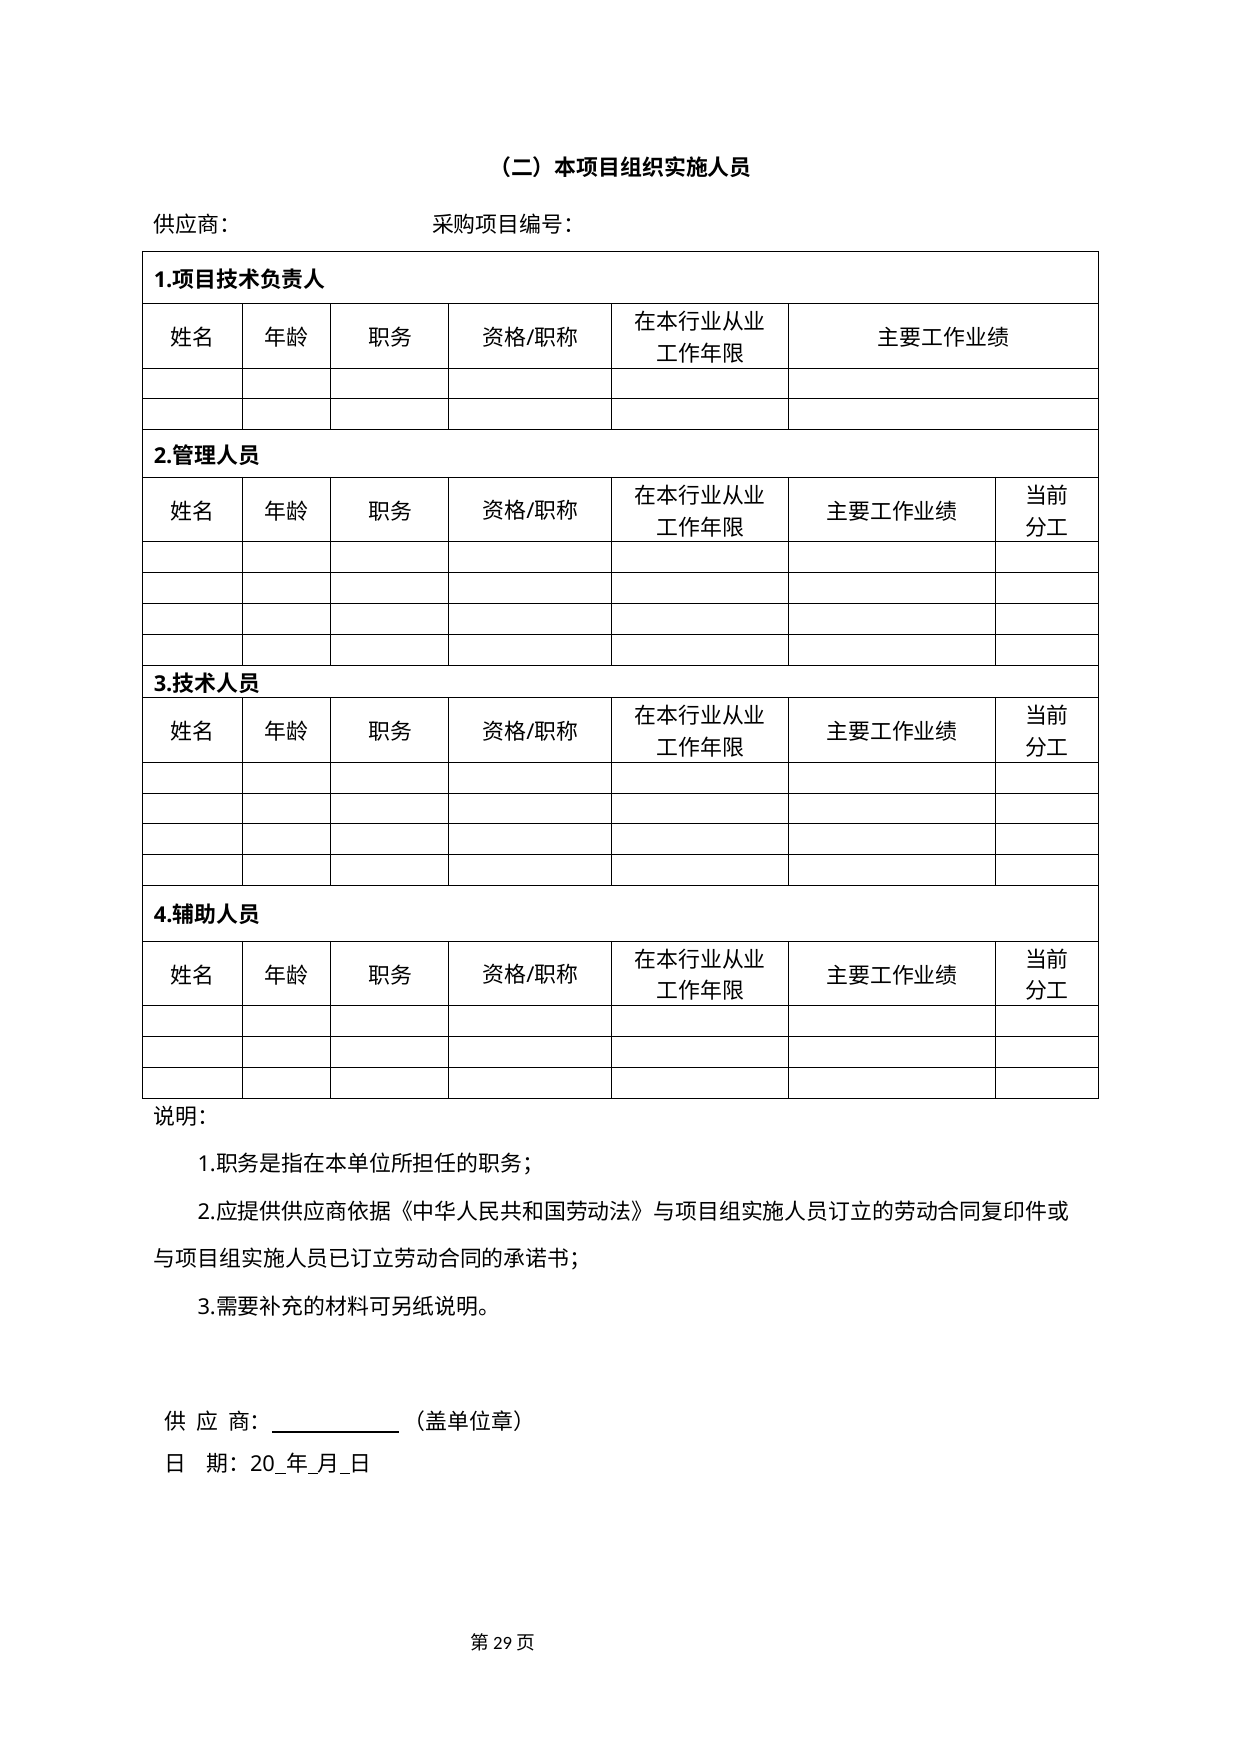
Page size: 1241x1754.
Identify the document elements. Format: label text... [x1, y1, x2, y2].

table_cell [243, 604, 330, 634]
table_cell [449, 369, 611, 398]
table_cell [789, 399, 1098, 429]
table_cell 职务 [331, 698, 448, 762]
table_cell [243, 542, 330, 572]
table_header 1.项目技术负责人 [143, 252, 1098, 303]
table_cell [449, 824, 611, 854]
table_cell [243, 635, 330, 664]
table_cell [331, 635, 448, 664]
table_cell [143, 542, 242, 572]
text 日 期：20 年 月 日 [153, 1438, 1087, 1479]
table_cell [612, 794, 788, 823]
table_cell [789, 604, 995, 634]
table_cell [612, 635, 788, 664]
list 1.职务是指在本单位所担任的职务； [153, 1146, 1087, 1178]
table_cell [996, 824, 1098, 854]
table_cell 2.管理人员 [143, 430, 1098, 477]
text 供应商： 采购项目编号： [153, 207, 1087, 238]
table_cell [331, 542, 448, 572]
table_cell [331, 573, 448, 603]
table_cell [143, 635, 242, 664]
table_cell [449, 399, 611, 429]
table_cell [243, 824, 330, 854]
table_cell [331, 604, 448, 634]
table_cell 资格/职称 [449, 942, 611, 1005]
table_cell [996, 542, 1098, 572]
table_cell 资格/职称 [449, 304, 611, 367]
table_cell [331, 855, 448, 885]
table_cell [996, 1006, 1098, 1036]
table_cell [331, 1037, 448, 1067]
table_cell [612, 855, 788, 885]
table_cell [243, 763, 330, 792]
table_cell 年龄 [243, 698, 330, 762]
table_cell 在本行业从业 工作年限 [612, 942, 788, 1005]
table_cell [612, 399, 788, 429]
table_cell [789, 635, 995, 664]
table_cell [143, 1006, 242, 1036]
table_cell [789, 573, 995, 603]
table_cell [996, 763, 1098, 792]
text （二）本项目组织实施人员 [153, 150, 1087, 182]
table_cell [789, 794, 995, 823]
table_cell [143, 573, 242, 603]
table_cell [331, 794, 448, 823]
table_cell 姓名 [143, 942, 242, 1005]
table_cell 姓名 [143, 304, 242, 367]
table_cell [243, 1006, 330, 1036]
table_cell 年龄 [243, 942, 330, 1005]
table_cell [143, 855, 242, 885]
table_cell 主要工作业绩 [789, 478, 995, 541]
table_cell [243, 1068, 330, 1098]
table_cell 当前 分工 [996, 698, 1098, 762]
table_cell [789, 369, 1098, 398]
table_cell [449, 855, 611, 885]
table_cell [996, 573, 1098, 603]
table_cell [449, 794, 611, 823]
table_cell [243, 369, 330, 398]
table_cell [331, 1006, 448, 1036]
table_cell [331, 824, 448, 854]
table_cell [243, 1037, 330, 1067]
table_cell [331, 399, 448, 429]
table_cell 资格/职称 [449, 478, 611, 541]
table_cell [612, 604, 788, 634]
table_cell [996, 1037, 1098, 1067]
table_cell 在本行业从业 工作年限 [612, 478, 788, 541]
table_cell 职务 [331, 942, 448, 1005]
table_cell [789, 1037, 995, 1067]
table_cell [143, 399, 242, 429]
table_cell [612, 763, 788, 792]
table_cell [449, 763, 611, 792]
table_cell [449, 1068, 611, 1098]
table_cell [996, 855, 1098, 885]
table_cell 职务 [331, 304, 448, 367]
table_cell 资格/职称 [449, 698, 611, 762]
list 2.应提供供应商依据《中华人民共和国劳动法》与项目组实施人员订立的劳动合同复印件或与项目组实施人员已订立劳动合同的承诺书； [153, 1194, 1087, 1273]
table_cell [612, 1006, 788, 1036]
table_cell [243, 573, 330, 603]
table_cell [789, 763, 995, 792]
table_cell 当前 分工 [996, 942, 1098, 1005]
table_cell [243, 399, 330, 429]
table_cell [449, 1006, 611, 1036]
table_cell [789, 824, 995, 854]
table_cell [331, 763, 448, 792]
table_cell [996, 604, 1098, 634]
table_cell [143, 763, 242, 792]
table_cell 3.技术人员 [143, 666, 1098, 697]
table_cell [789, 855, 995, 885]
table_cell [331, 1068, 448, 1098]
table_cell [143, 794, 242, 823]
table_cell [996, 794, 1098, 823]
table_cell [789, 1068, 995, 1098]
table_cell 年龄 [243, 304, 330, 367]
table_cell [612, 1068, 788, 1098]
table_cell [143, 824, 242, 854]
table_cell [612, 824, 788, 854]
table_cell [449, 573, 611, 603]
text 说明： [153, 1099, 1087, 1130]
table_cell 主要工作业绩 [789, 304, 1098, 367]
table_cell [996, 1068, 1098, 1098]
table_cell [996, 635, 1098, 664]
list 3.需要补充的材料可另纸说明。 [153, 1289, 1087, 1321]
table_cell [143, 604, 242, 634]
table_cell [449, 1037, 611, 1067]
table_cell 在本行业从业 工作年限 [612, 304, 788, 367]
table_cell 在本行业从业 工作年限 [612, 698, 788, 762]
text 供 应 商： （盖单位章） [153, 1396, 1087, 1438]
table_cell [143, 1068, 242, 1098]
table_cell [449, 635, 611, 664]
table_cell 姓名 [143, 698, 242, 762]
table_cell [143, 369, 242, 398]
table_cell 年龄 [243, 478, 330, 541]
table_cell [449, 604, 611, 634]
table_cell [331, 369, 448, 398]
table_cell [612, 1037, 788, 1067]
table_cell [243, 794, 330, 823]
table_cell 职务 [331, 478, 448, 541]
table_cell 主要工作业绩 [789, 942, 995, 1005]
table_cell 4.辅助人员 [143, 886, 1098, 941]
table_cell 姓名 [143, 478, 242, 541]
table_cell [612, 542, 788, 572]
table_cell [612, 573, 788, 603]
table_cell [243, 855, 330, 885]
table_cell 主要工作业绩 [789, 698, 995, 762]
table_cell [789, 542, 995, 572]
table_cell 当前 分工 [996, 478, 1098, 541]
table_cell [449, 542, 611, 572]
table_cell [612, 369, 788, 398]
table_cell [789, 1006, 995, 1036]
table_cell [143, 1037, 242, 1067]
